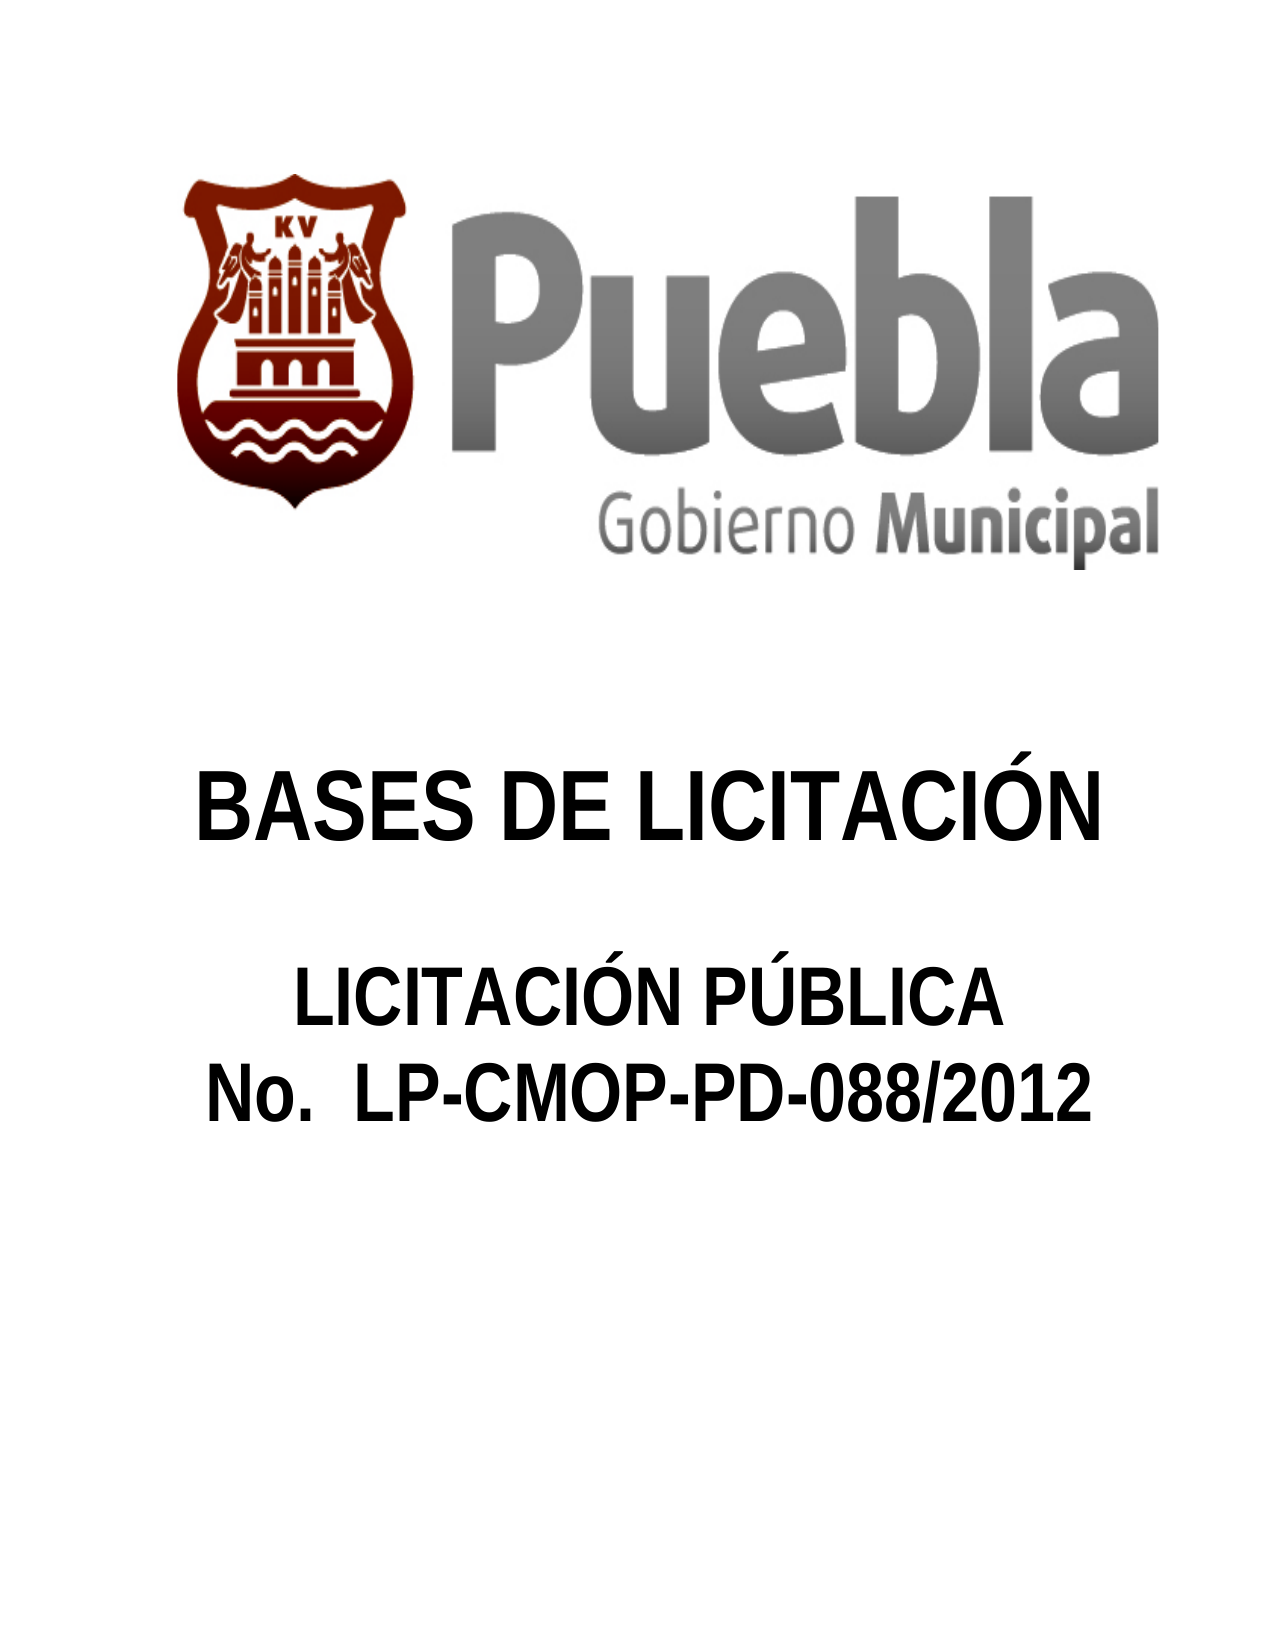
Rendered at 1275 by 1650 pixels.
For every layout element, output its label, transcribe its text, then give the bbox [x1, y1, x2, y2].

text LICITACIÓN PÚBLICA [177, 948, 1122, 1043]
text No. LP-CMOP-PD-088/2012 [177, 1043, 1122, 1139]
subtitle BASES DE LICITACIÓN [177, 747, 1122, 862]
picture [177, 174, 1159, 570]
